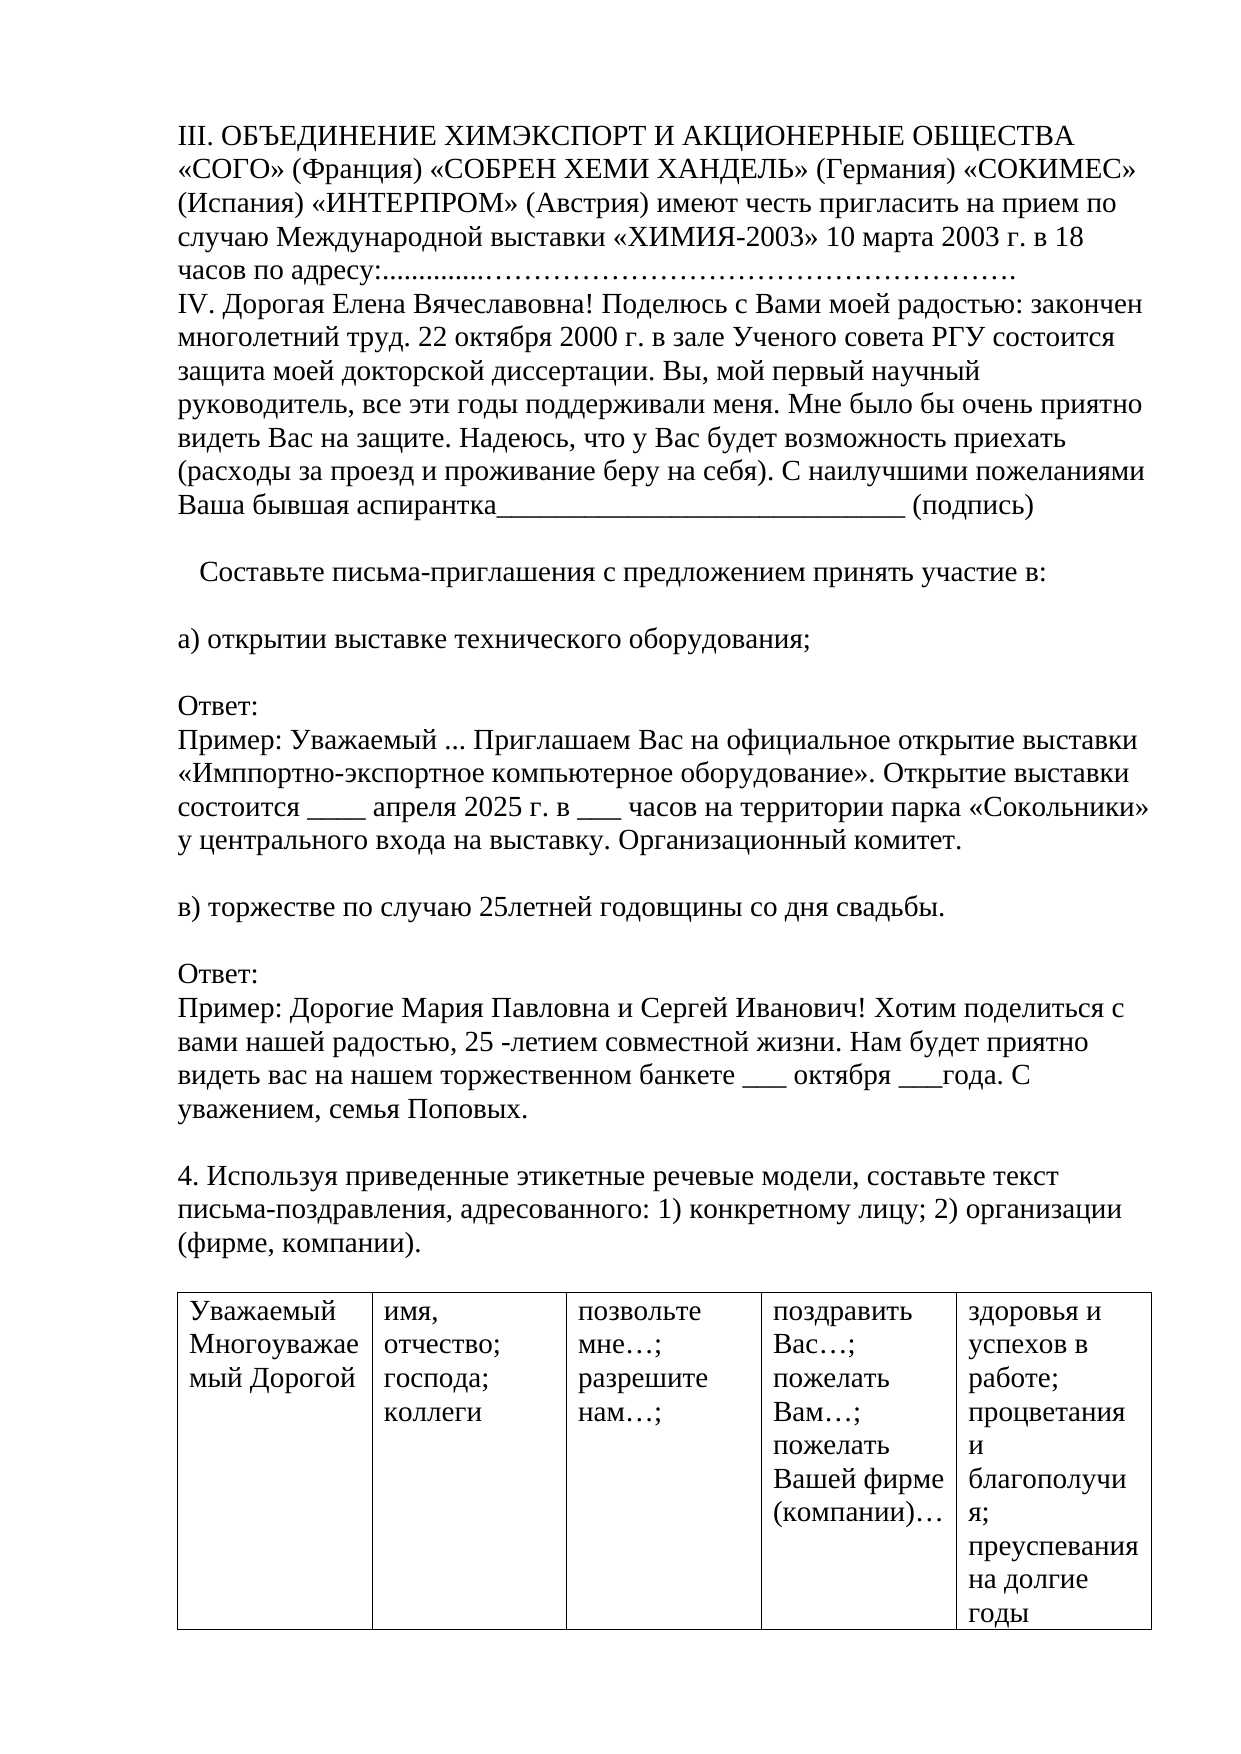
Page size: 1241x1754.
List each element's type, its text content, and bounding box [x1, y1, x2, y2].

table_header имя, отчество; господа; коллеги [373, 1293, 566, 1628]
text а) открытии выставке технического оборудования; [177, 621, 1152, 655]
table_header Уважаемый Многоуважаемый Дорогой [178, 1293, 372, 1628]
text Ответ: [177, 688, 1152, 722]
table_header позвольте мне…; разрешите нам…; [567, 1293, 761, 1628]
text Составьте письма-приглашения с предложением принять участие в: [177, 554, 1152, 588]
text Пример: Дорогие Мария Павловна и Сергей Иванович! Хотим поделиться с вами нашей радостью, 25 -летием совместной жизни. Нам будет приятно видеть вас на нашем торжественном банкете ___ октября ___года. С уважением, семья Поповых. [177, 990, 1152, 1124]
text 4. Используя приведенные этикетные речевые модели, составьте текст письма-поздравления, адресованного: 1) конкретному лицу; 2) организации (фирме, компании). [177, 1158, 1152, 1258]
text III. ОБЪЕДИНЕНИЕ ХИМЭКСПОРТ И АКЦИОНЕРНЫЕ ОБЩЕСТВА «СОГО» (Франция) «СОБРЕН ХЕМИ ХАНДЕЛЬ» (Германия) «СОКИМЕС» (Испания) «ИНТЕРПРОМ» (Австрия) имеют честь пригласить на прием по случаю Международной выставки «ХИМИЯ-2003» 10 марта 2003 г. в 18 часов по адресу:..............………………………………………………. [177, 118, 1152, 286]
table_header поздравить Вас…; пожелать Вам…; пожелать Вашей фирме (компании)… [762, 1293, 956, 1628]
text Ответ: [177, 957, 1152, 990]
table_header здоровья и успехов в работе; процветания и благополучия; преуспевания на долгие годы [957, 1293, 1151, 1628]
text IV. Дорогая Елена Вячеславовна! Поделюсь с Вами моей радостью: закончен многолетний труд. 22 октября 2000 г. в зале Ученого совета РГУ состоится защита моей докторской диссертации. Вы, мой первый научный руководитель, все эти годы поддерживали меня. Мне было бы очень приятно видеть Вас на защите. Надеюсь, что у Вас будет возможность приехать (расходы за проезд и проживание беру на себя). С наилучшими пожеланиями Ваша бывшая аспирантка____________________________ (подпись) [177, 286, 1152, 521]
text Пример: Уважаемый ... Приглашаем Вас на официальное открытие выставки «Имппортно-экспортное компьютерное оборудование». Открытие выставки состоится ____ апреля 2025 г. в ___ часов на территории парка «Сокольники» у центрального входа на выставку. Организационный комитет. [177, 722, 1152, 856]
text в) торжестве по случаю 25летней годовщины со дня свадьбы. [177, 889, 1152, 923]
